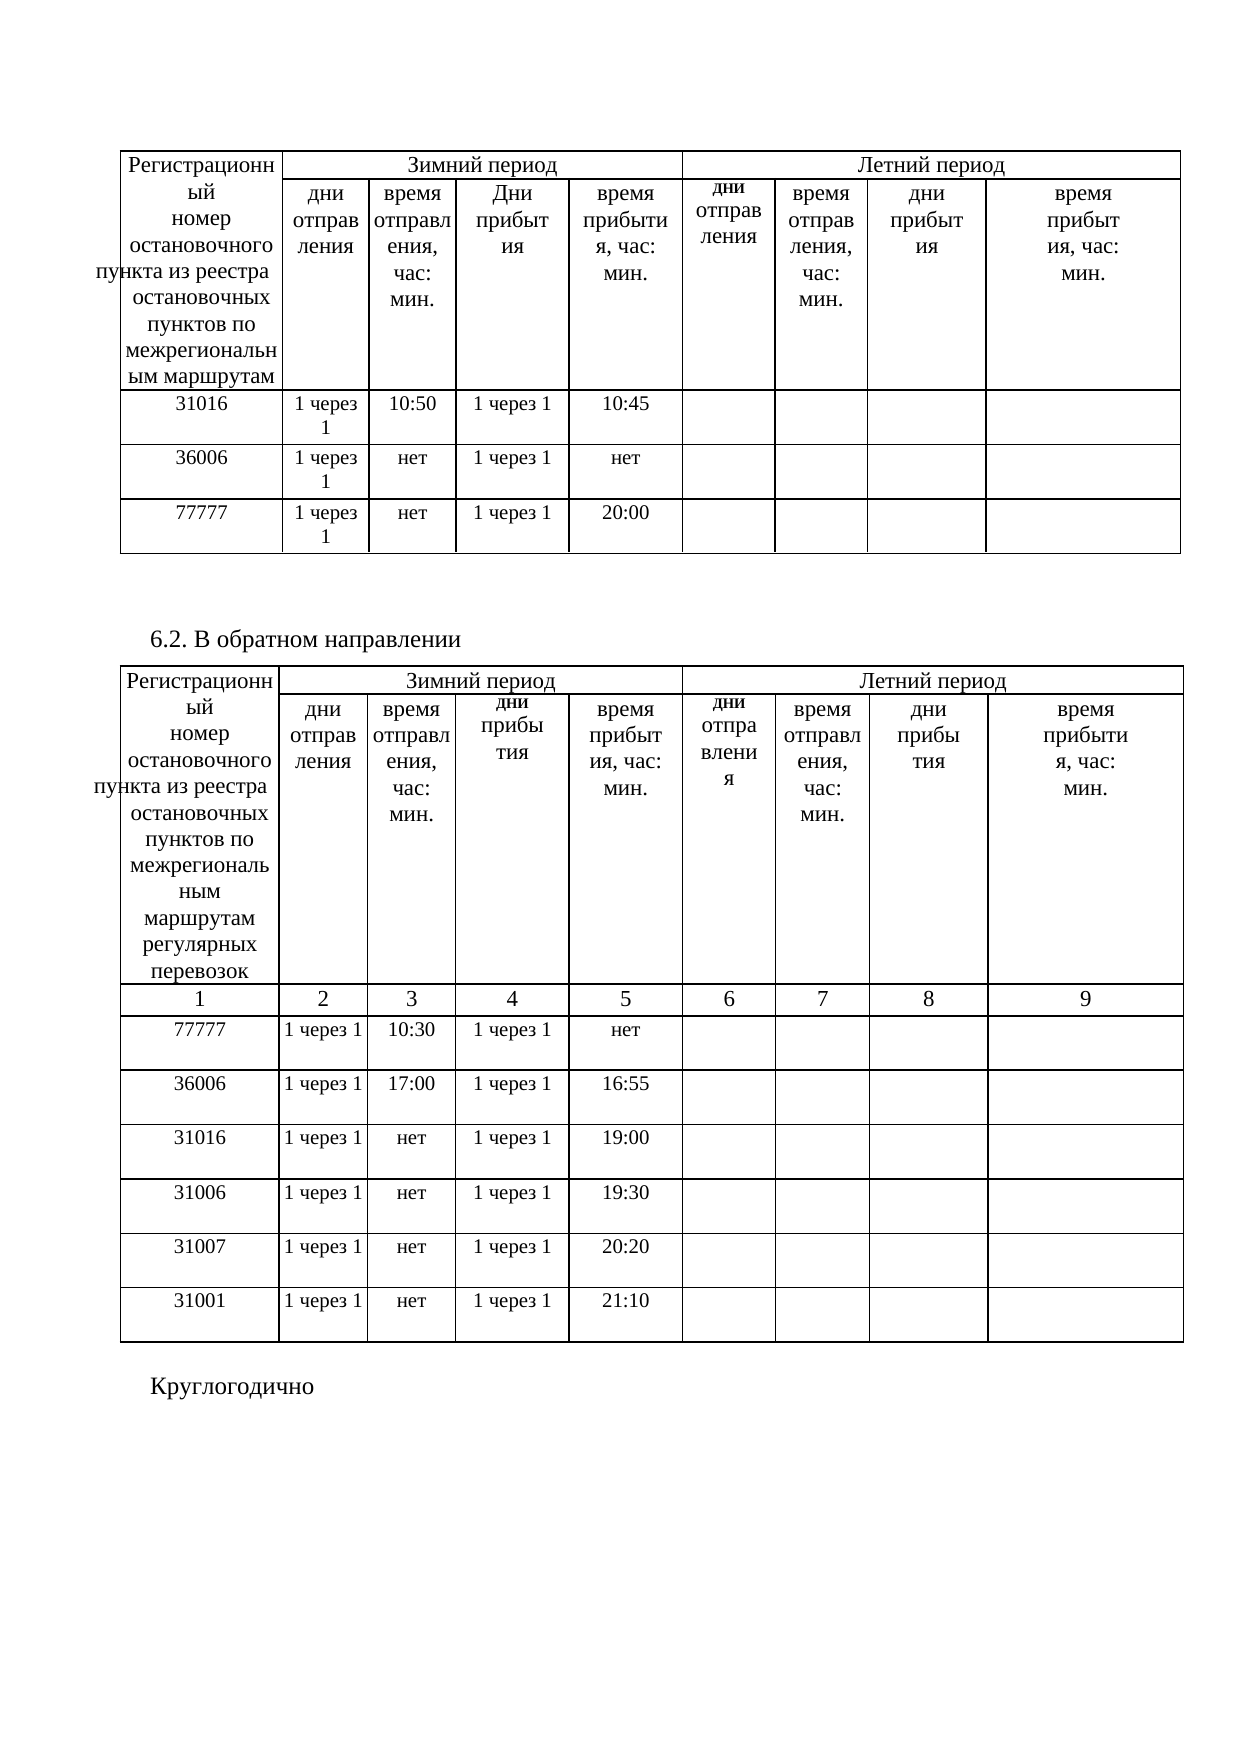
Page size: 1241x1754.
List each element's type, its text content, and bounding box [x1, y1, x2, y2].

table_cell 1 через 1 [283, 445, 368, 498]
table_header Летний период [683, 667, 1183, 693]
table_cell [870, 1125, 987, 1178]
table_cell [776, 1017, 869, 1069]
table_cell время прибыт ия, час: мин. [987, 180, 1180, 389]
table_cell нет [368, 1234, 455, 1287]
table_cell 1 через 1 [457, 445, 568, 498]
table_cell 36006 [121, 1071, 278, 1124]
table_cell 77777 [121, 500, 282, 552]
table_cell [989, 1017, 1183, 1069]
table_cell [989, 1125, 1183, 1178]
table_cell [776, 445, 867, 498]
table_cell 10:45 [570, 391, 682, 444]
table_cell нет [368, 1125, 455, 1178]
table_cell 6 [683, 985, 775, 1015]
table_cell [776, 1125, 869, 1178]
table_cell [683, 445, 774, 498]
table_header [121, 152, 282, 389]
text Круглогодично [150, 1371, 1090, 1400]
table_cell 1 через 1 [456, 1125, 568, 1178]
table_cell 31001 [121, 1288, 278, 1341]
table_cell дни прибыт ия [868, 180, 985, 389]
table_cell 36006 [121, 445, 282, 498]
table_cell [868, 391, 985, 444]
table_cell 77777 [121, 1017, 278, 1069]
table_cell нет [368, 1288, 455, 1341]
table_header Летний период [683, 152, 1180, 178]
table_cell [870, 1180, 987, 1232]
table_cell время прибыти я, час: мин. [989, 695, 1183, 983]
table_cell 1 через 1 [456, 1180, 568, 1232]
text 6.2. В обратном направлении [150, 624, 1090, 653]
table_cell ДНИ отправ ления [683, 180, 774, 389]
table_cell 1 через 1 [280, 1180, 367, 1232]
table_cell 1 через 1 [280, 1071, 367, 1124]
table_cell ДНИ отпра влени я [683, 695, 775, 983]
table_cell [989, 1071, 1183, 1124]
table_cell 1 через 1 [456, 1234, 568, 1287]
table_cell 5 [570, 985, 682, 1015]
table_cell дни отправ ления [280, 695, 367, 983]
table_cell 2 [280, 985, 367, 1015]
table_header Зимний период [283, 152, 682, 178]
table_cell 8 [870, 985, 987, 1015]
table_cell время прибыти я, час: мин. [570, 180, 682, 389]
table_cell время прибыт ия, час: мин. [570, 695, 682, 983]
table_cell [776, 1180, 869, 1232]
table_cell 31006 [121, 1180, 278, 1232]
table_cell [870, 1017, 987, 1069]
table_cell нет [570, 445, 682, 498]
table_cell нет [368, 1180, 455, 1232]
table_cell 10:30 [368, 1017, 455, 1069]
table_cell 1 через 1 [457, 500, 568, 552]
table_cell нет [370, 445, 455, 498]
table_cell 20:00 [570, 500, 682, 552]
table_cell [987, 500, 1180, 552]
table_cell 1 через 1 [280, 1288, 367, 1341]
table_cell 4 [456, 985, 568, 1015]
table_cell время отправ ления, час: мин. [776, 180, 867, 389]
table_cell [987, 445, 1180, 498]
table_cell время отправл ения, час: мин. [370, 180, 455, 389]
table_cell [989, 1234, 1183, 1287]
table_cell [683, 1180, 775, 1232]
table_cell [870, 1288, 987, 1341]
table_cell [868, 500, 985, 552]
table_cell 1 через 1 [280, 1017, 367, 1069]
table_cell 1 через 1 [457, 391, 568, 444]
table_cell [989, 1288, 1183, 1341]
table_cell [683, 1125, 775, 1178]
table_cell [870, 1234, 987, 1287]
table_cell нет [370, 500, 455, 552]
table_cell 9 [989, 985, 1183, 1015]
table_cell 1 через 1 [283, 500, 368, 552]
table_cell нет [570, 1017, 682, 1069]
table_cell ДНИ прибы тия [456, 695, 568, 983]
table_cell 3 [368, 985, 455, 1015]
table_cell [683, 391, 774, 444]
table_cell 1 [121, 985, 278, 1015]
table_header Регистрационный номер остановочного пункта из реестра остановочных пунктов по межрегиональным маршрутам регулярных перевозок [121, 667, 278, 983]
table_cell 1 через 1 [283, 391, 368, 444]
table_cell время отправл ения, час: мин. [368, 695, 455, 983]
table_cell Дни прибыт ия [457, 180, 568, 389]
table_cell [776, 500, 867, 552]
table_cell дни прибы тия [870, 695, 987, 983]
table_cell 10:50 [370, 391, 455, 444]
table_cell [683, 1017, 775, 1069]
table_cell [870, 1071, 987, 1124]
table_cell [776, 391, 867, 444]
table_cell 31007 [121, 1234, 278, 1287]
table_cell 17:00 [368, 1071, 455, 1124]
table_cell 1 через 1 [280, 1234, 367, 1287]
table_header Зимний период [280, 667, 682, 693]
table_cell [989, 1180, 1183, 1232]
table_cell время отправл ения, час: мин. [776, 695, 869, 983]
table_cell 1 через 1 [456, 1288, 568, 1341]
table_cell [776, 1071, 869, 1124]
table_cell 1 через 1 [280, 1125, 367, 1178]
table_cell [987, 391, 1180, 444]
table_cell 19:00 [570, 1125, 682, 1178]
table_cell 20:20 [570, 1234, 682, 1287]
table_cell 19:30 [570, 1180, 682, 1232]
table_cell 7 [776, 985, 869, 1015]
table_cell 31016 [121, 391, 282, 444]
table_cell [868, 445, 985, 498]
table_cell [776, 1234, 869, 1287]
table_cell [683, 500, 774, 552]
table_cell 1 через 1 [456, 1017, 568, 1069]
table_cell [683, 1071, 775, 1124]
table_cell [683, 1234, 775, 1287]
table_cell [776, 1288, 869, 1341]
table_cell 16:55 [570, 1071, 682, 1124]
table_cell 21:10 [570, 1288, 682, 1341]
table_cell 1 через 1 [456, 1071, 568, 1124]
table_cell дни отправ ления [283, 180, 368, 389]
table_cell [683, 1288, 775, 1341]
table_cell 31016 [121, 1125, 278, 1178]
